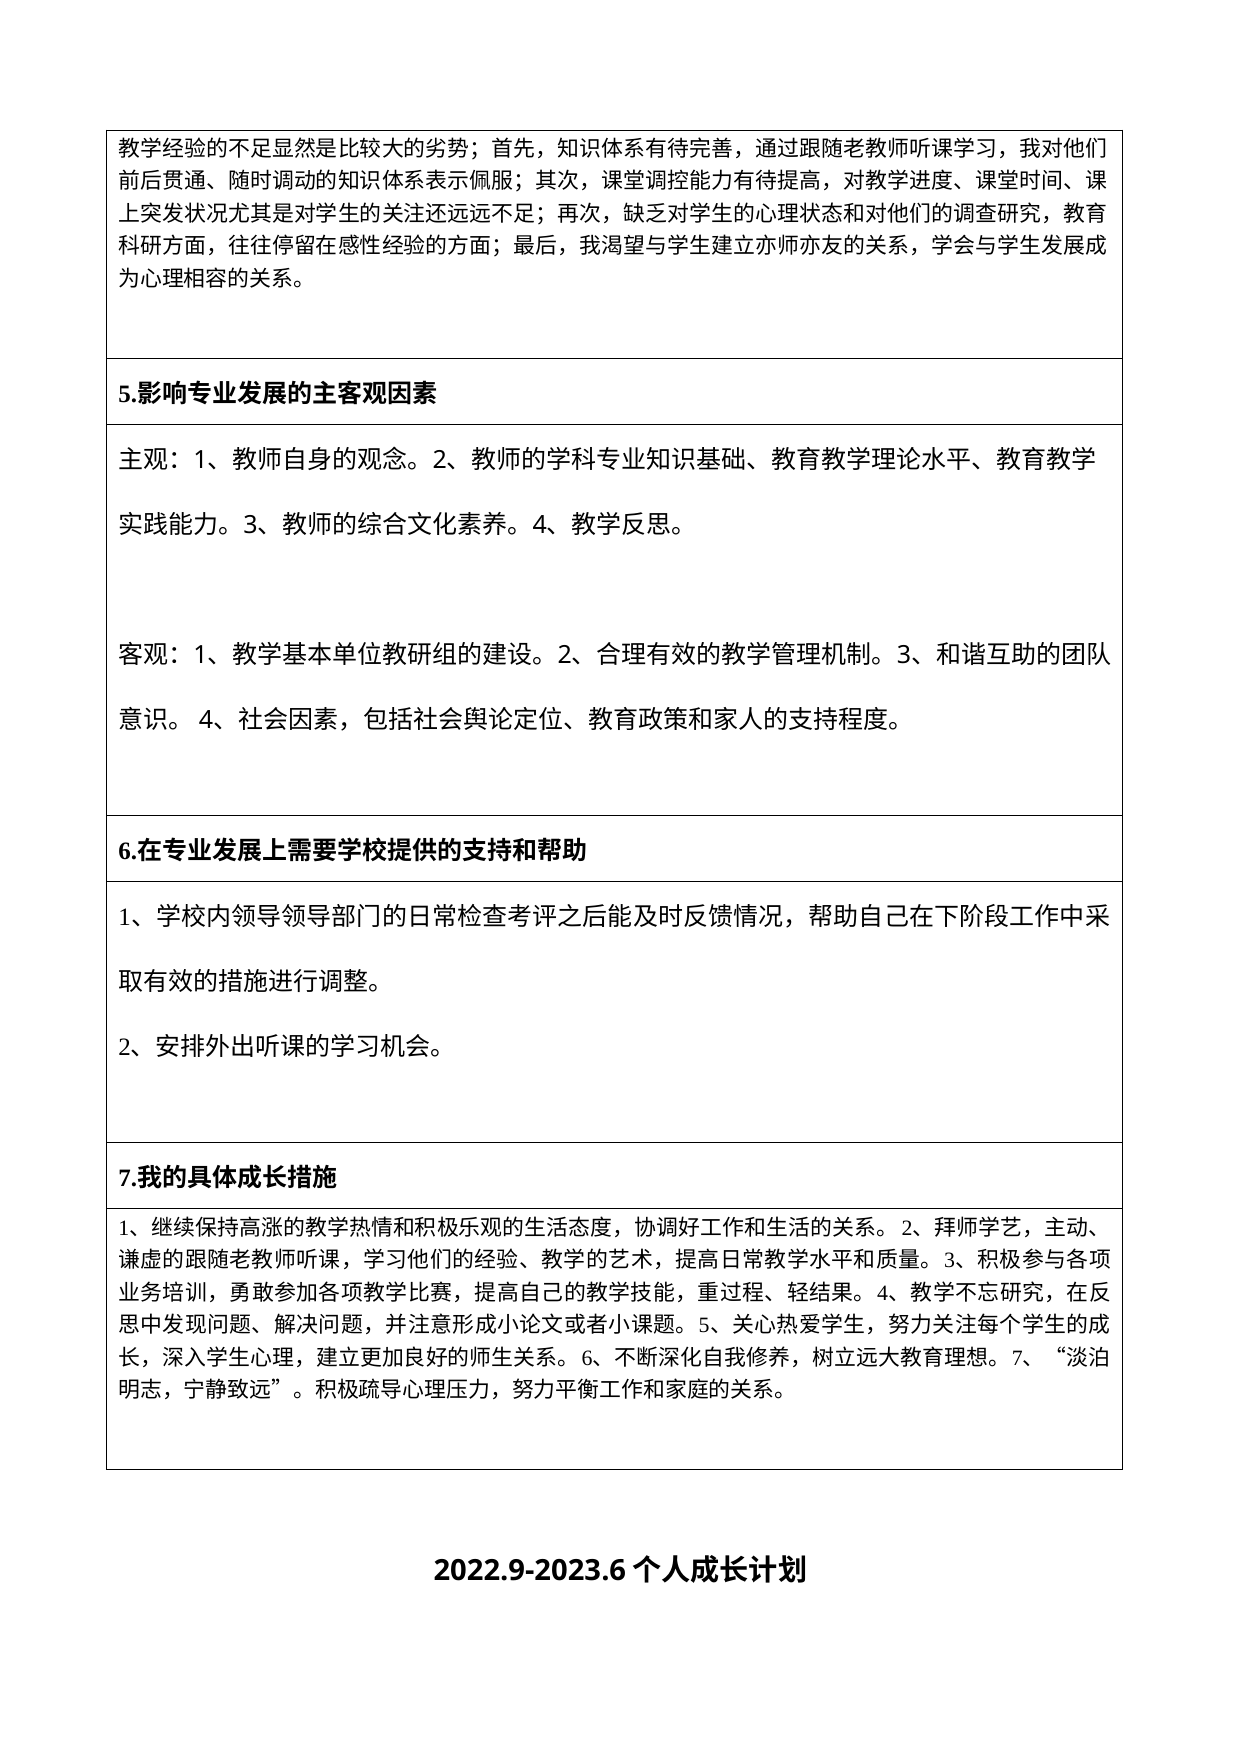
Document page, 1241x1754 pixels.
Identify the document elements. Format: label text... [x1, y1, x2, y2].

table_cell 6.在专业发展上需要学校提供的支持和帮助 [107, 816, 1122, 881]
table_cell 教学经验的不足显然是比较大的劣势；首先，知识体系有待完善，通过跟随老教师听课学习，我对他们前后贯通、随时调动的知识体系表示佩服；其次，课堂调控能力有待提高，对教学进度、课堂时间、课上突发状况尤其是对学生的关注还远远不足；再次，缺乏对学生的心理状态和对他们的调查研究，教育科研方面，往往停留在感性经验的方面；最后，我渴望与学生建立亦师亦友的关系，学会与学生发展成为心理相容的关系。 [107, 131, 1122, 358]
text 2022.9-2023.6个人成长计划 [118, 1535, 1122, 1600]
table_cell 7.我的具体成长措施 [107, 1143, 1122, 1208]
table_cell 5.影响专业发展的主客观因素 [107, 359, 1122, 424]
table_cell 1、学校内领导领导部门的日常检查考评之后能及时反馈情况，帮助自己在下阶段工作中采取有效的措施进行调整。 2、安排外出听课的学习机会。 [107, 882, 1122, 1142]
table_cell 1、继续保持高涨的教学热情和积极乐观的生活态度，协调好工作和生活的关系。2、拜师学艺，主动、谦虚的跟随老教师听课，学习他们的经验、教学的艺术，提高日常教学水平和质量。3、积极参与各项业务培训，勇敢参加各项教学比赛，提高自己的教学技能，重过程、轻结果。4、教学不忘研究，在反思中发现问题、解决问题，并注意形成小论文或者小课题。5、关心热爱学生，努力关注每个学生的成长，深入学生心理，建立更加良好的师生关系。6、不断深化自我修养，树立远大教育理想。7、“淡泊明志，宁静致远”。积极疏导心理压力，努力平衡工作和家庭的关系。 [107, 1209, 1122, 1469]
table_cell 主观：1、教师自身的观念。2、教师的学科专业知识基础、教育教学理论水平、教育教学实践能力。3、教师的综合文化素养。4、教学反思。 客观：1、教学基本单位教研组的建设。2、合理有效的教学管理机制。3、和谐互助的团队意识。 4、社会因素，包括社会舆论定位、教育政策和家人的支持程度。 [107, 425, 1122, 815]
